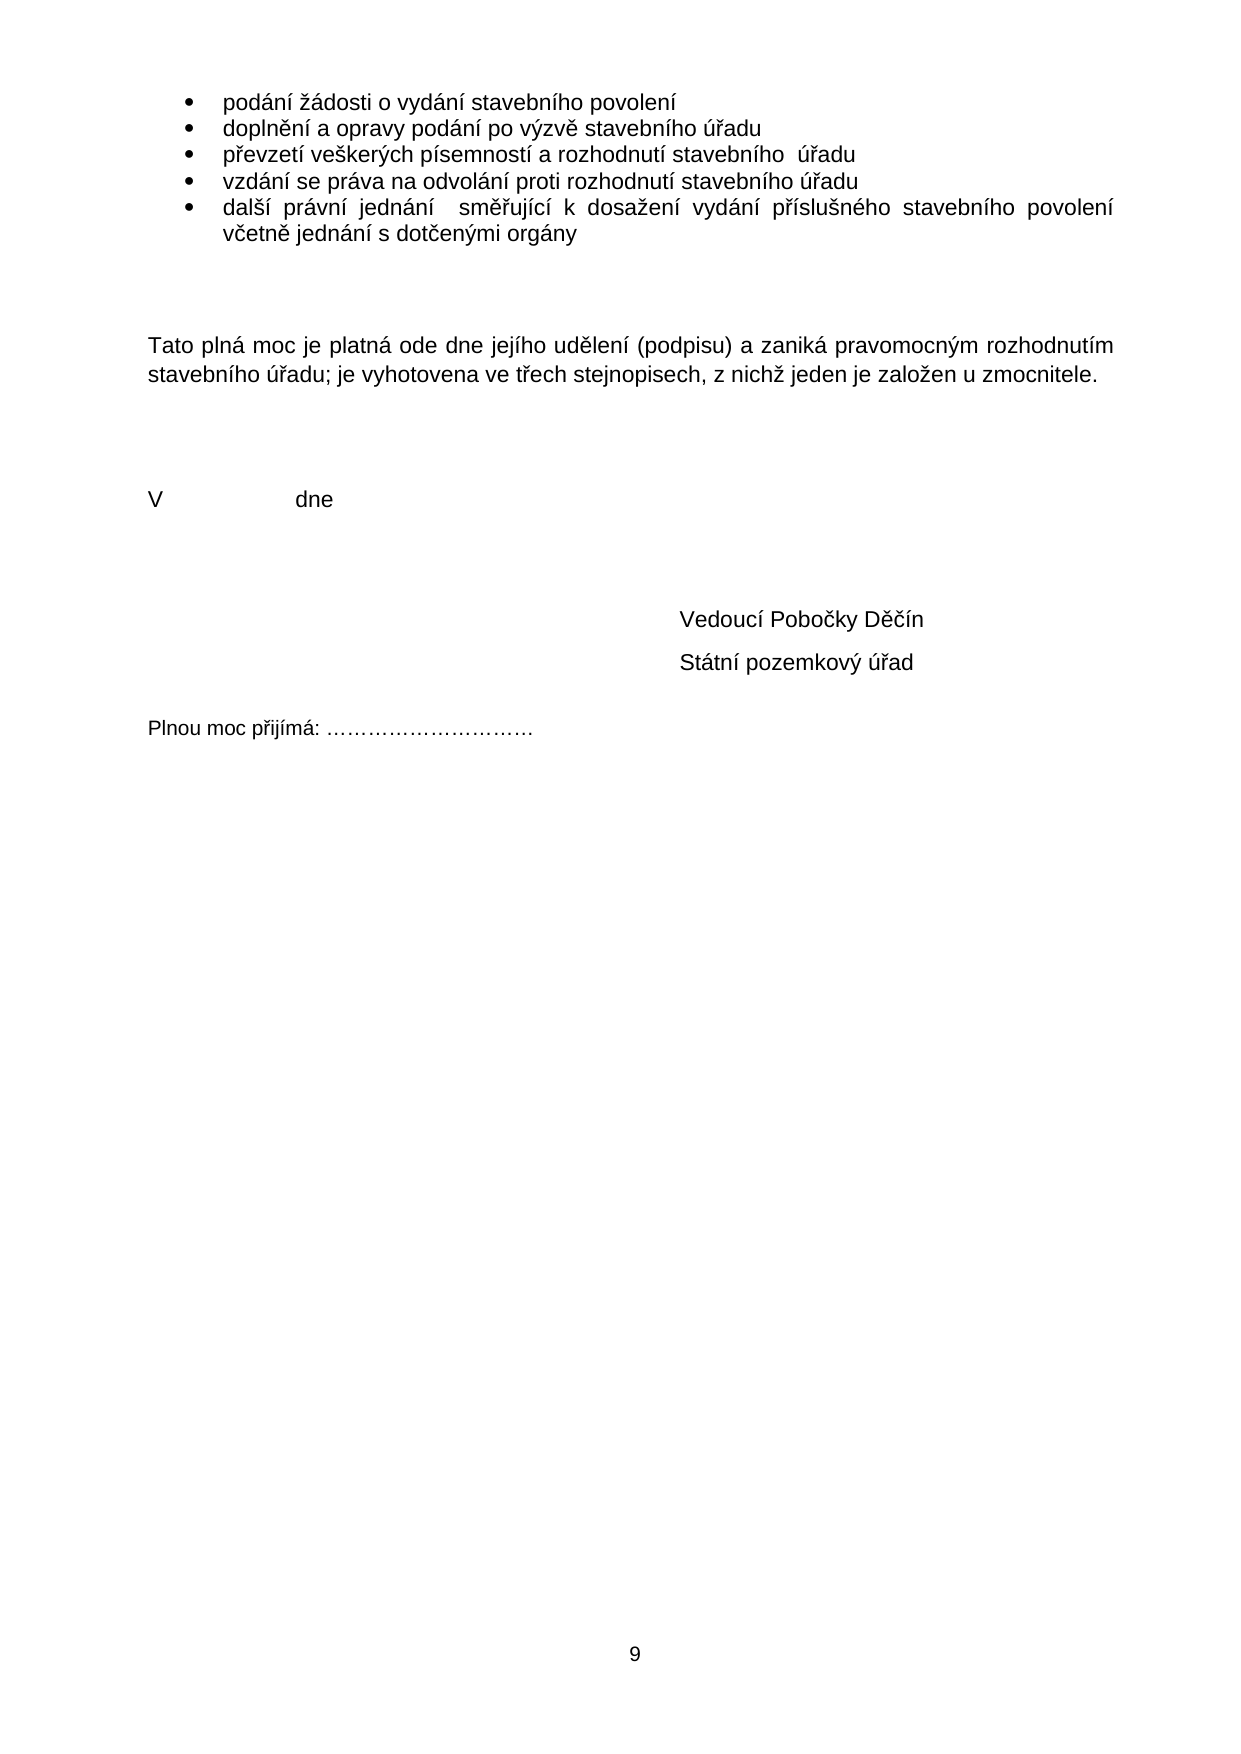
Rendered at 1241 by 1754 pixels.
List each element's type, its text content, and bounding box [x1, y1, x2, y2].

list vzdání se práva na odvolání proti rozhodnutí stavebního úřadu [185, 168, 1115, 194]
list doplnění a opravy podání po výzvě stavebního úřadu [185, 115, 1115, 141]
list další právní jednání směřující k dosažení vydání příslušného stavebního povolení včetně jednání s dotčenými orgány [185, 194, 1115, 247]
text Vedoucí Pobočky Děčín [679, 606, 1122, 633]
text Plnou moc přijímá: ………………………… [148, 716, 1122, 740]
text V dne [148, 484, 1115, 513]
list podání žádosti o vydání stavebního povolení [185, 89, 1115, 115]
list převzetí veškerých písemností a rozhodnutí stavebního úřadu [185, 141, 1115, 168]
text Státní pozemkový úřad [679, 649, 1122, 676]
text Tato plná moc je platná ode dne jejího udělení (podpisu) a zaniká pravomocným rozhodnutím stavebního úřadu; je vyhotovena ve třech stejnopisech, z nichž jeden je založen u zmocnitele. [148, 330, 1115, 388]
